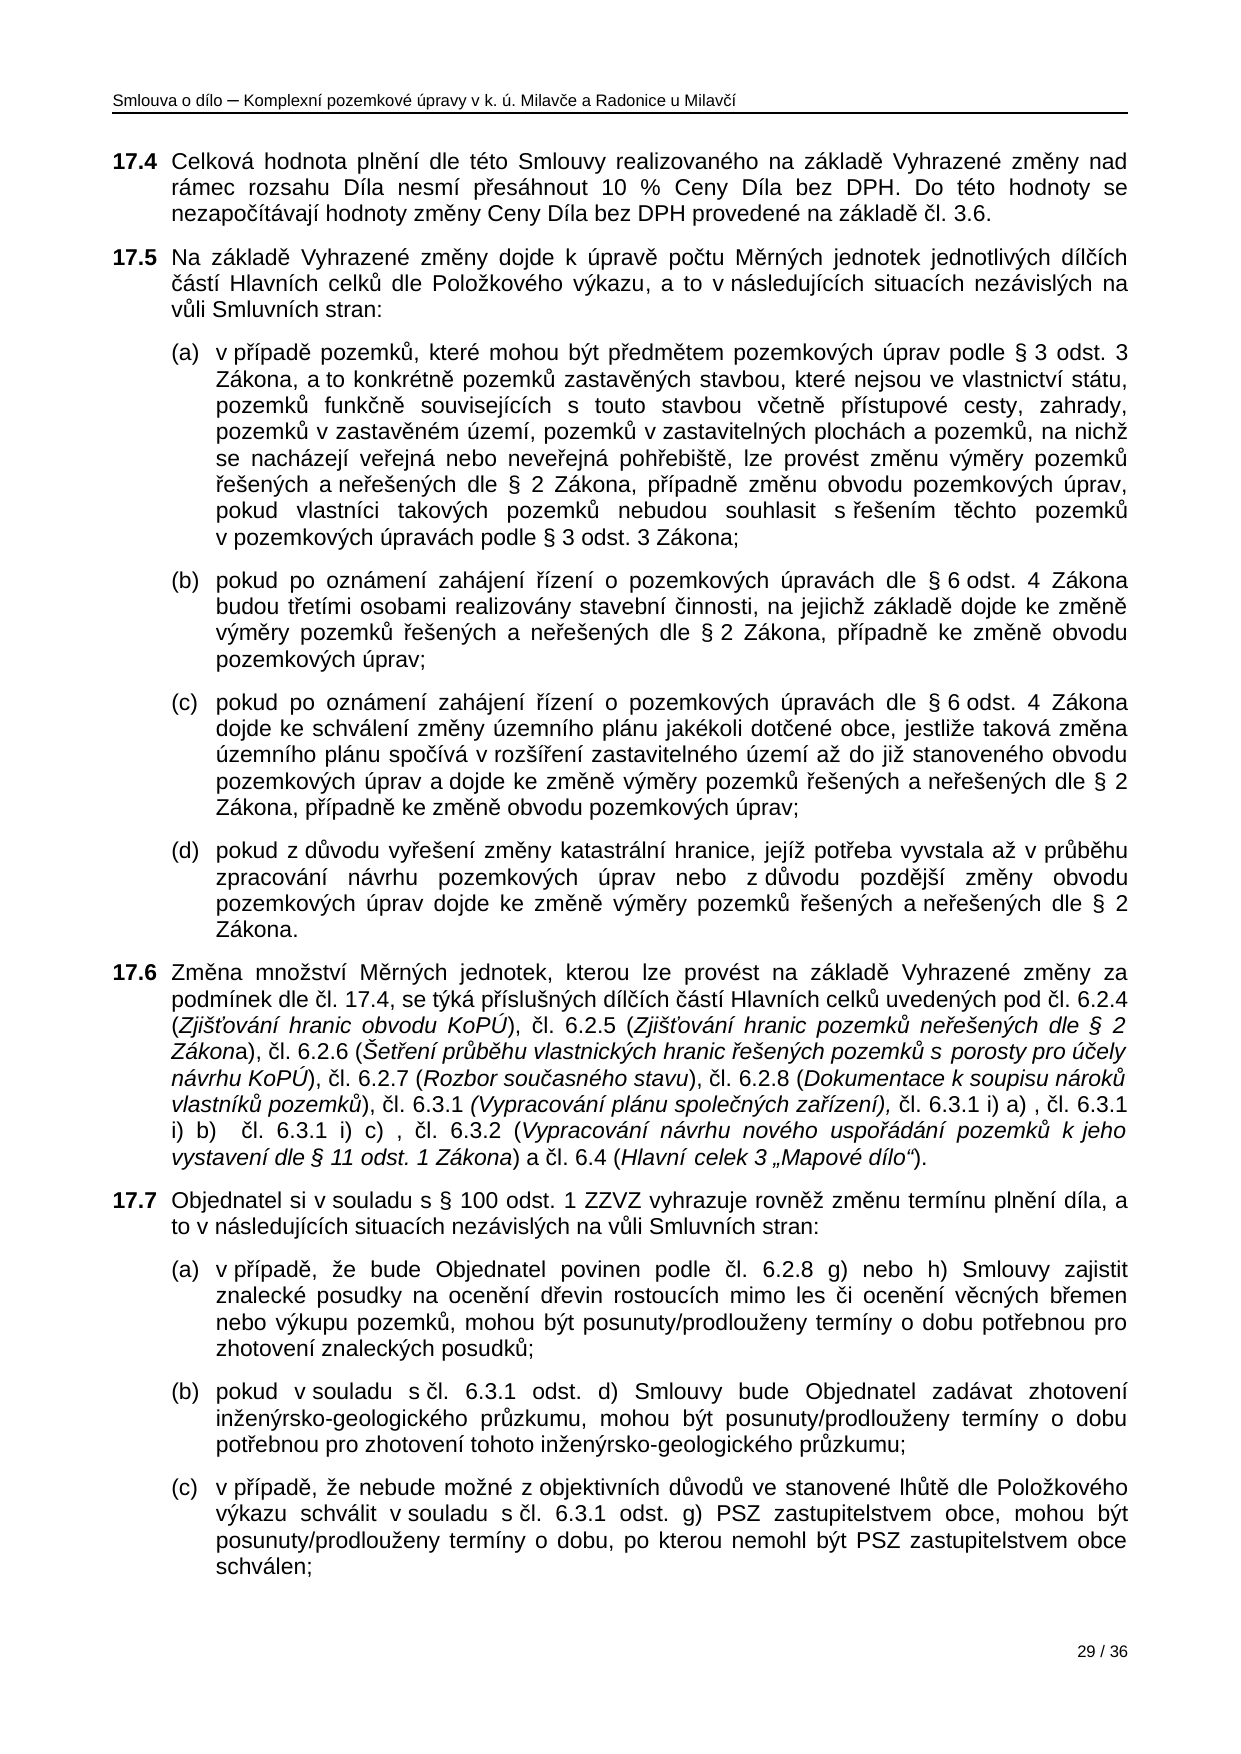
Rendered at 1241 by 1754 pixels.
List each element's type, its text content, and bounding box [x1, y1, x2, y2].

text Objednatel si v souladu s § 100 odst. 1 ZZVZ vyhrazuje rovněž změnu termínu plnění díla, a to v následujících situacích nezávislých na vůli Smluvních stran: [112, 1187, 1128, 1239]
list pokud po oznámení zahájení řízení o pozemkových úpravách dle § 6 odst. 4 Zákona dojde ke schválení změny územního plánu jakékoli dotčené obce, jestliže taková změna územního plánu spočívá v rozšíření zastavitelného území až do již stanoveného obvodu pozemkových úprav a dojde ke změně výměry pozemků řešených a neřešených dle § 2 Zákona, případně ke změně obvodu pozemkových úprav; [171, 689, 1128, 821]
list pokud po oznámení zahájení řízení o pozemkových úpravách dle § 6 odst. 4 Zákona budou třetími osobami realizovány stavební činnosti, na jejichž základě dojde ke změně výměry pozemků řešených a neřešených dle § 2 Zákona, případně ke změně obvodu pozemkových úprav; [171, 567, 1128, 672]
list v případě, že nebude možné z objektivních důvodů ve stanovené lhůtě dle Položkového výkazu schválit v souladu s čl. 6.3.1 odst. g) PSZ zastupitelstvem obce, mohou být posunuty/prodlouženy termíny o dobu, po kterou nemohl být PSZ zastupitelstvem obce schválen; [171, 1474, 1128, 1579]
text Změna množství Měrných jednotek, kterou lze provést na základě Vyhrazené změny za podmínek dle čl. 17.4, se týká příslušných dílčích částí Hlavních celků uvedených pod čl. 6.2.4 (Zjišťování hranic obvodu KoPÚ), čl. 6.2.5 (Zjišťování hranic pozemků neřešených dle § 2 Zákona), čl. 6.2.6 (Šetření průběhu vlastnických hranic řešených pozemků s porosty pro účely návrhu KoPÚ), čl. 6.2.7 (Rozbor současného stavu), čl. 6.2.8 (Dokumentace k soupisu nároků vlastníků pozemků), čl. 6.3.1 (Vypracování plánu společných zařízení), čl. 6.3.1 i) a) , čl. 6.3.1 i) b) čl. 6.3.1 i) c) , čl. 6.3.2 (Vypracování návrhu nového uspořádání pozemků k jeho vystavení dle § 11 odst. 1 Zákona) a čl. 6.4 (Hlavní celek 3 „Mapové dílo“). [112, 959, 1128, 1170]
list pokud z důvodu vyřešení změny katastrální hranice, jejíž potřeba vyvstala až v průběhu zpracování návrhu pozemkových úprav nebo z důvodu pozdější změny obvodu pozemkových úprav dojde ke změně výměry pozemků řešených a neřešených dle § 2 Zákona. [171, 837, 1128, 943]
list v případě pozemků, které mohou být předmětem pozemkových úprav podle § 3 odst. 3 Zákona, a to konkrétně pozemků zastavěných stavbou, které nejsou ve vlastnictví státu, pozemků funkčně souvisejících s touto stavbou včetně přístupové cesty, zahrady, pozemků v zastavěném území, pozemků v zastavitelných plochách a pozemků, na nichž se nacházejí veřejná nebo neveřejná pohřebiště, lze provést změnu výměry pozemků řešených a neřešených dle § 2 Zákona, případně změnu obvodu pozemkových úprav, pokud vlastníci takových pozemků nebudou souhlasit s řešením těchto pozemků v pozemkových úpravách podle § 3 odst. 3 Zákona; [171, 339, 1128, 550]
list v případě, že bude Objednatel povinen podle čl. 6.2.8 g) nebo h) Smlouvy zajistit znalecké posudky na ocenění dřevin rostoucích mimo les či ocenění věcných břemen nebo výkupu pozemků, mohou být posunuty/prodlouženy termíny o dobu potřebnou pro zhotovení znaleckých posudků; [171, 1256, 1128, 1362]
text Na základě Vyhrazené změny dojde k úpravě počtu Měrných jednotek jednotlivých dílčích částí Hlavních celků dle Položkového výkazu, a to v následujících situacích nezávislých na vůli Smluvních stran: [112, 243, 1128, 322]
list pokud v souladu s čl. 6.3.1 odst. d) Smlouvy bude Objednatel zadávat zhotovení inženýrsko-geologického průzkumu, mohou být posunuty/prodlouženy termíny o dobu potřebnou pro zhotovení tohoto inženýrsko-geologického průzkumu; [171, 1378, 1128, 1457]
text Celková hodnota plnění dle této Smlouvy realizovaného na základě Vyhrazené změny nad rámec rozsahu Díla nesmí přesáhnout 10 % Ceny Díla bez DPH. Do této hodnoty se nezapočítávají hodnoty změny Ceny Díla bez DPH provedené na základě čl. 3.6. [112, 148, 1128, 227]
